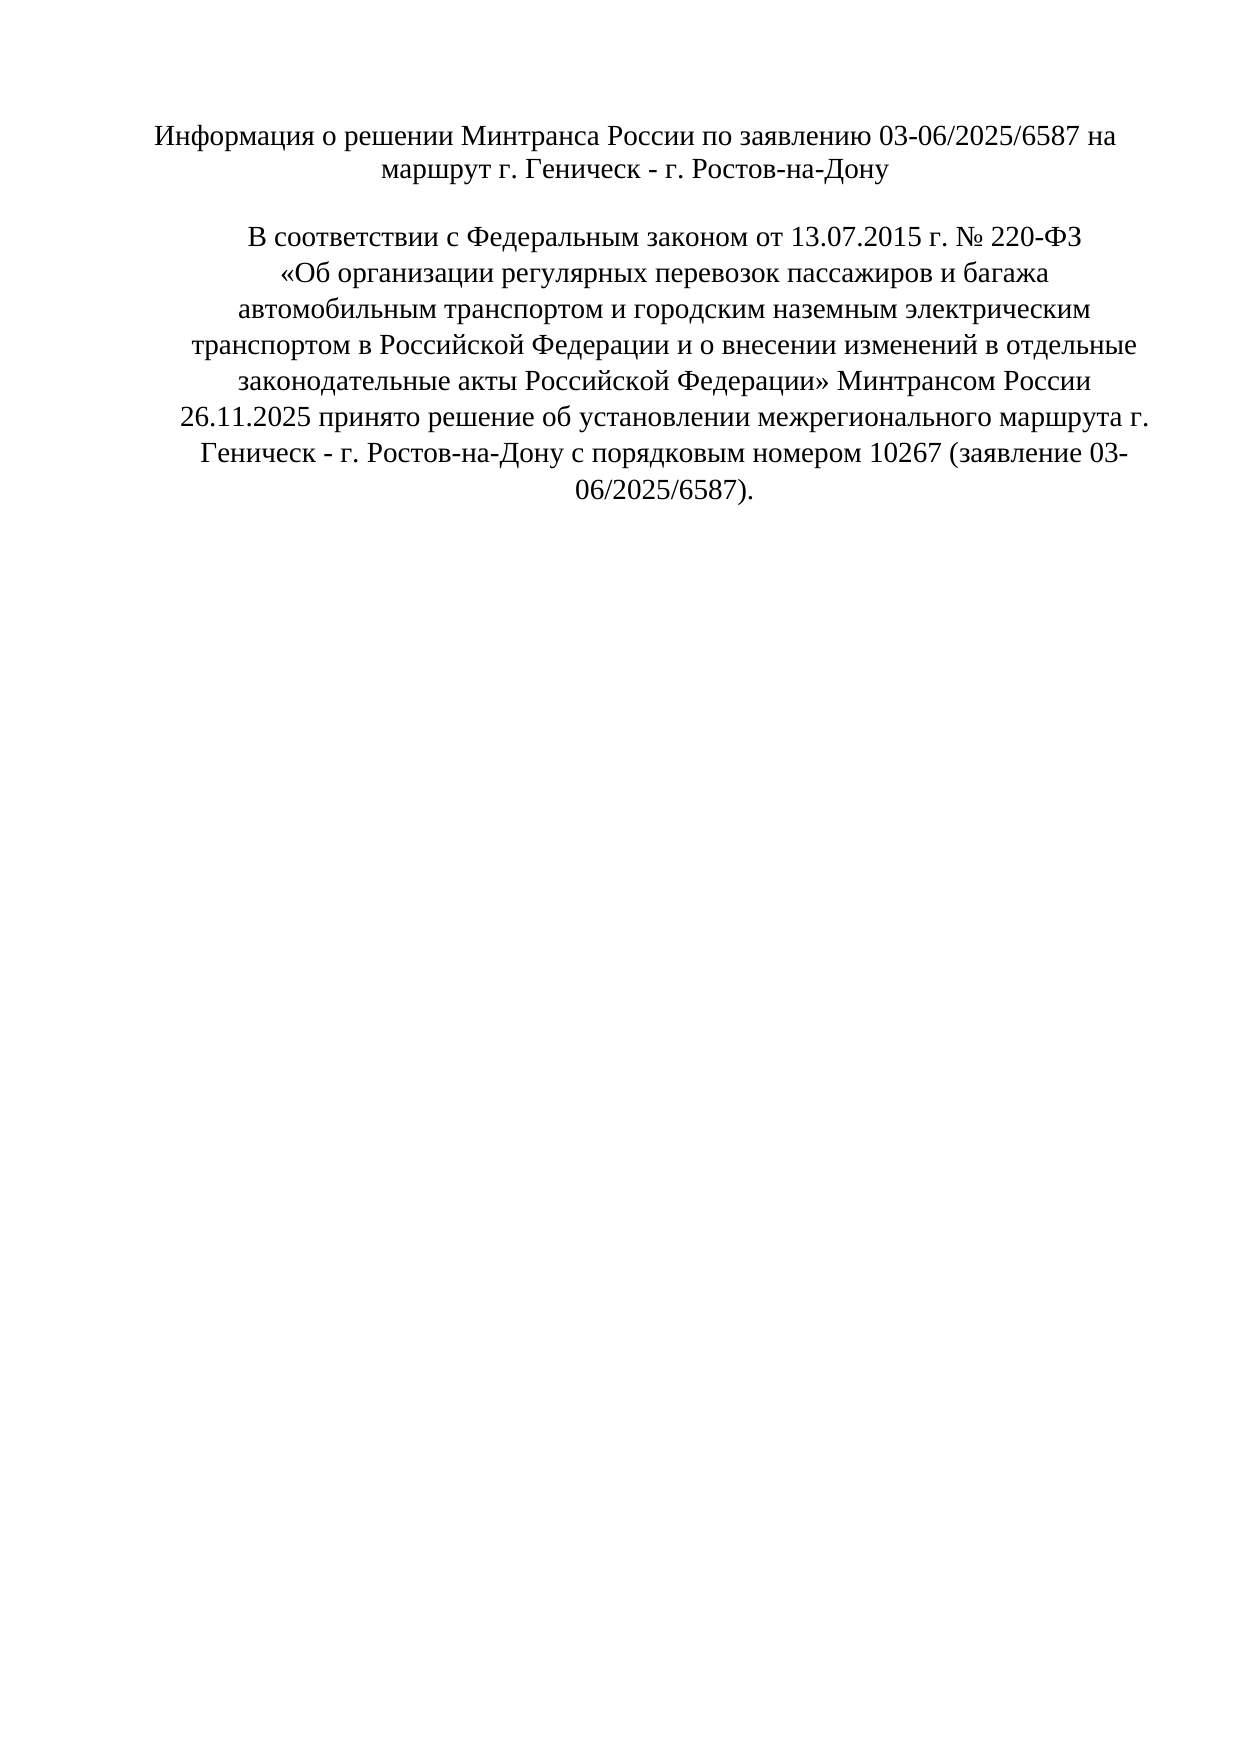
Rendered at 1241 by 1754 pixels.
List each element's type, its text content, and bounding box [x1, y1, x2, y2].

text В соответствии с Федеральным законом от 13.07.2015 г. № 220-ФЗ «Об организации регулярных перевозок пассажиров и багажа автомобильным транспортом и городским наземным электрическим транспортом в Российской Федерации и о внесении изменений в отдельные законодательные акты Российской Федерации» Минтрансом России 26.11.2025 принято решение об установлении межрегионального маршрута г. Геническ - г. Ростов-на-Дону с порядковым номером 10267 (заявление 03-06/2025/6587). [177, 219, 1152, 505]
text Информация о решении Минтранса России по заявлению 03-06/2025/6587 на маршрут г. Геническ - г. Ростов-на-Дону [118, 118, 1152, 185]
